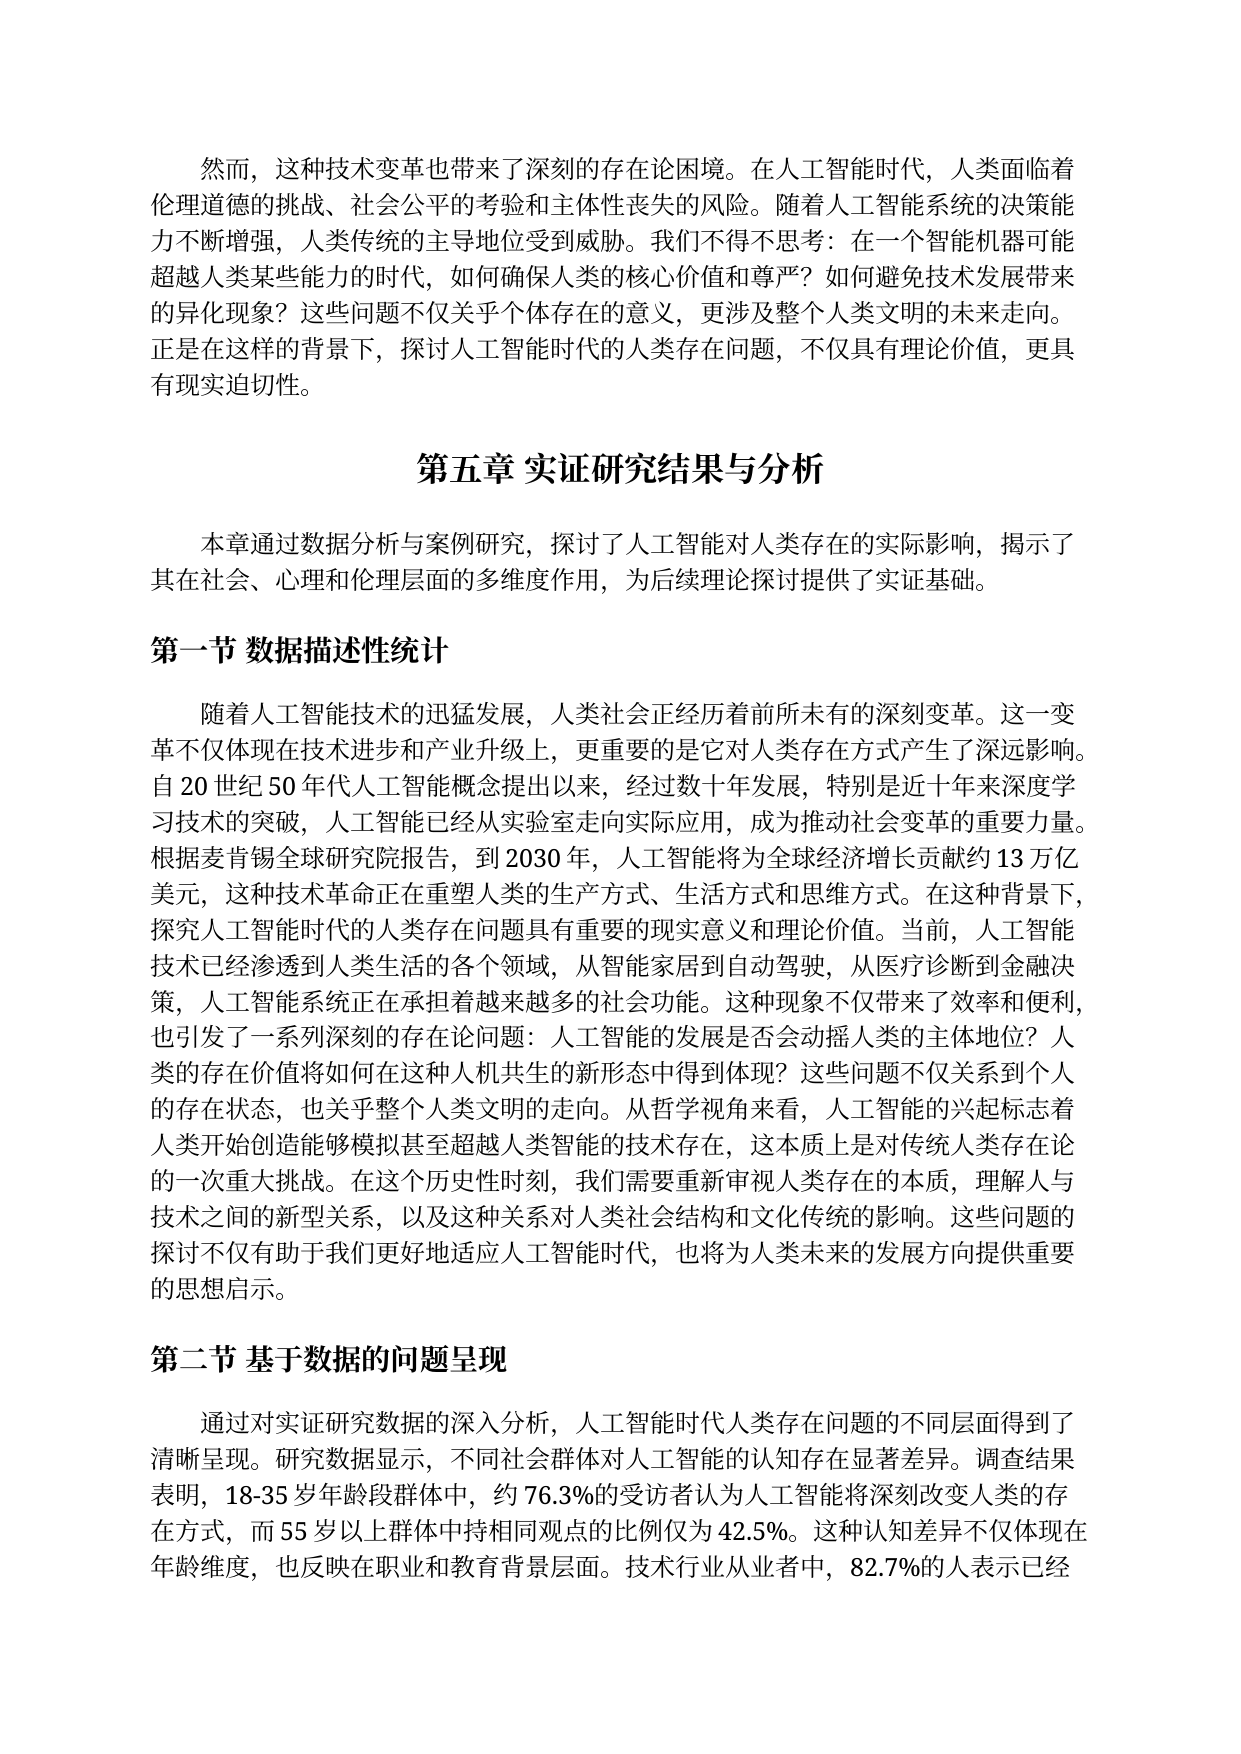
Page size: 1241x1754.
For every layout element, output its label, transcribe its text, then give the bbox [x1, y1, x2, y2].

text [150, 1404, 1090, 1584]
subtitle 第二节 基于数据的问题呈现 [150, 1337, 1090, 1379]
text 本章通过数据分析与案例研究，探讨了人工智能对人类存在的实际影响，揭示了其在社会、心理和伦理层面的多维度作用，为后续理论探讨提供了实证基础。 [150, 524, 1090, 596]
subtitle 第一节 数据描述性统计 [150, 628, 1090, 669]
text 然而，这种技术变革也带来了深刻的存在论困境。在人工智能时代，人类面临着伦理道德的挑战、社会公平的考验和主体性丧失的风险。随着人工智能系统的决策能力不断增强，人类传统的主导地位受到威胁。我们不得不思考：在一个智能机器可能超越人类某些能力的时代，如何确保人类的核心价值和尊严？如何避免技术发展带来的异化现象？这些问题不仅关乎个体存在的意义，更涉及整个人类文明的未来走向。正是在这样的背景下，探讨人工智能时代的人类存在问题，不仅具有理论价值，更具有现实迫切性。 [150, 150, 1090, 402]
subtitle 第五章 实证研究结果与分析 [150, 443, 1090, 491]
text 随着人工智能技术的迅猛发展，人类社会正经历着前所未有的深刻变革。这一变革不仅体现在技术进步和产业升级上，更重要的是它对人类存在方式产生了深远影响。自20世纪50年代人工智能概念提出以来，经过数十年发展，特别是近十年来深度学习技术的突破，人工智能已经从实验室走向实际应用，成为推动社会变革的重要力量。根据麦肯锡全球研究院报告，到2030年，人工智能将为全球经济增长贡献约13万亿美元，这种技术革命正在重塑人类的生产方式、生活方式和思维方式。在这种背景下，探究人工智能时代的人类存在问题具有重要的现实意义和理论价值。当前，人工智能技术已经渗透到人类生活的各个领域，从智能家居到自动驾驶，从医疗诊断到金融决策，人工智能系统正在承担着越来越多的社会功能。这种现象不仅带来了效率和便利，也引发了一系列深刻的存在论问题：人工智能的发展是否会动摇人类的主体地位？人类的存在价值将如何在这种人机共生的新形态中得到体现？这些问题不仅关系到个人的存在状态，也关乎整个人类文明的走向。从哲学视角来看，人工智能的兴起标志着人类开始创造能够模拟甚至超越人类智能的技术存在，这本质上是对传统人类存在论的一次重大挑战。在这个历史性时刻，我们需要重新审视人类存在的本质，理解人与技术之间的新型关系，以及这种关系对人类社会结构和文化传统的影响。这些问题的探讨不仅有助于我们更好地适应人工智能时代，也将为人类未来的发展方向提供重要的思想启示。 [150, 694, 1090, 1306]
